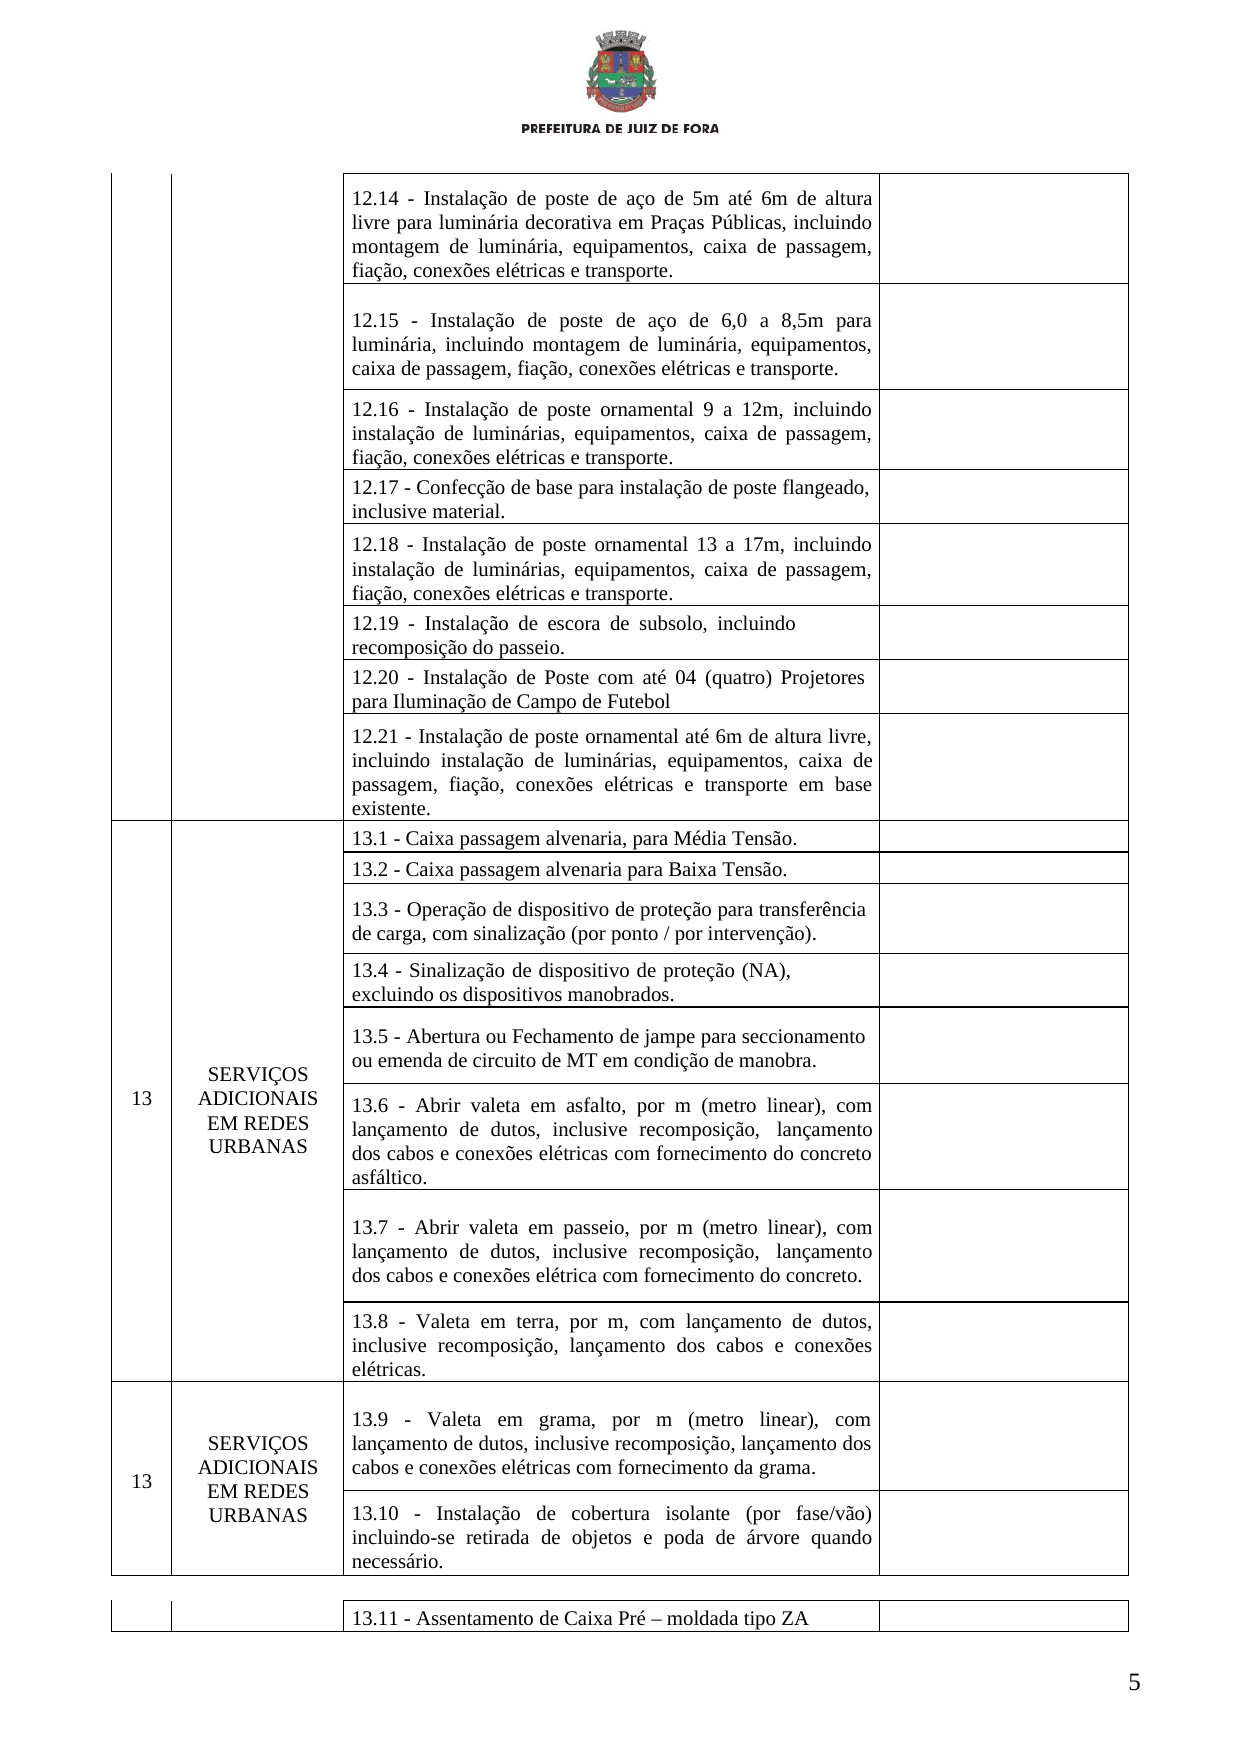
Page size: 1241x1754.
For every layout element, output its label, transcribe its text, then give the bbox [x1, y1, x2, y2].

table_cell [880, 1382, 1128, 1490]
table_cell 12.16 - Instalação de poste ornamental 9 a 12m, incluindo instalação de luminárias, equipamentos, caixa de passagem, fiação, conexões elétricas e transporte. [344, 390, 879, 469]
table_cell [880, 1190, 1128, 1301]
table_header [172, 1600, 343, 1631]
table_header [880, 174, 1128, 282]
table_cell 12.17 - Confecção de base para instalação de poste flangeado, inclusive material. [344, 470, 879, 523]
table_cell [880, 606, 1128, 659]
table_header [171, 173, 343, 820]
table_cell 13.1 - Caixa passagem alvenaria, para Média Tensão. [344, 821, 879, 851]
table_cell 12.20 - Instalação de Poste com até 04 (quatro) Projetores para Iluminação de Campo de Futebol [344, 660, 879, 713]
table_cell SERVIÇOS ADICIONAIS EM REDES URBANAS [172, 821, 343, 1381]
table_cell [880, 1303, 1128, 1381]
table_header [112, 1600, 171, 1631]
table_header 12.14 - Instalação de poste de aço de 5m até 6m de altura livre para luminária decorativa em Praças Públicas, incluindo montagem de luminária, equipamentos, caixa de passagem, fiação, conexões elétricas e transporte. [344, 174, 879, 282]
table_cell 12.21 - Instalação de poste ornamental até 6m de altura livre, incluindo instalação de luminárias, equipamentos, caixa de passagem, fiação, conexões elétricas e transporte em base existente. [344, 714, 879, 820]
table_cell [880, 390, 1128, 469]
table_header [880, 1601, 1128, 1631]
table_cell SERVIÇOS ADICIONAIS EM REDES URBANAS [172, 1382, 343, 1575]
table_cell 13.7 - Abrir valeta em passeio, por m (metro linear), com lançamento de dutos, inclusive recomposição, lançamento dos cabos e conexões elétrica com fornecimento do concreto. [344, 1190, 879, 1301]
table_cell [880, 853, 1128, 882]
table_cell [880, 1008, 1128, 1083]
table_cell [880, 660, 1128, 713]
table_cell 13.2 - Caixa passagem alvenaria para Baixa Tensão. [344, 853, 879, 882]
table_cell [880, 714, 1128, 820]
table_cell [880, 470, 1128, 523]
table_cell 13.9 - Valeta em grama, por m (metro linear), com lançamento de dutos, inclusive recomposição, lançamento dos cabos e conexões elétricas com fornecimento da grama. [344, 1382, 879, 1490]
table_cell [880, 1491, 1128, 1575]
table_cell [880, 954, 1128, 1006]
table_cell 13.10 - Instalação de cobertura isolante (por fase/vão) incluindo-se retirada de objetos e poda de árvore quando necessário. [344, 1491, 879, 1575]
table_cell 13.8 - Valeta em terra, por m, com lançamento de dutos, inclusive recomposição, lançamento dos cabos e conexões elétricas. [344, 1303, 879, 1381]
table_cell [880, 821, 1128, 851]
table_cell 13 [112, 821, 171, 1381]
table_cell 12.19 - Instalação de escora de subsolo, incluindo recomposição do passeio. [344, 606, 879, 659]
table_cell 12.15 - Instalação de poste de aço de 6,0 a 8,5m para luminária, incluindo montagem de luminária, equipamentos, caixa de passagem, fiação, conexões elétricas e transporte. [344, 284, 879, 388]
table_cell 13.3 - Operação de dispositivo de proteção para transferência de carga, com sinalização (por ponto / por intervenção). [344, 884, 879, 952]
table_cell [880, 284, 1128, 388]
table_header 13.11 - Assentamento de Caixa Pré – moldada tipo ZA [344, 1601, 879, 1631]
table_cell 13.6 - Abrir valeta em asfalto, por m (metro linear), com lançamento de dutos, inclusive recomposição, lançamento dos cabos e conexões elétricas com fornecimento do concreto asfáltico. [344, 1084, 879, 1189]
table_cell [880, 1084, 1128, 1189]
table_cell 13.5 - Abertura ou Fechamento de jampe para seccionamento ou emenda de circuito de MT em condição de manobra. [344, 1008, 879, 1083]
table_cell [880, 524, 1128, 604]
table_cell 13 [112, 1382, 171, 1575]
table_cell 13.4 - Sinalização de dispositivo de proteção (NA), excluindo os dispositivos manobrados. [344, 954, 879, 1006]
picture [521, 29, 719, 133]
table_cell 12.18 - Instalação de poste ornamental 13 a 17m, incluindo instalação de luminárias, equipamentos, caixa de passagem, fiação, conexões elétricas e transporte. [344, 524, 879, 604]
table_cell [880, 884, 1128, 952]
table_header [112, 173, 171, 820]
